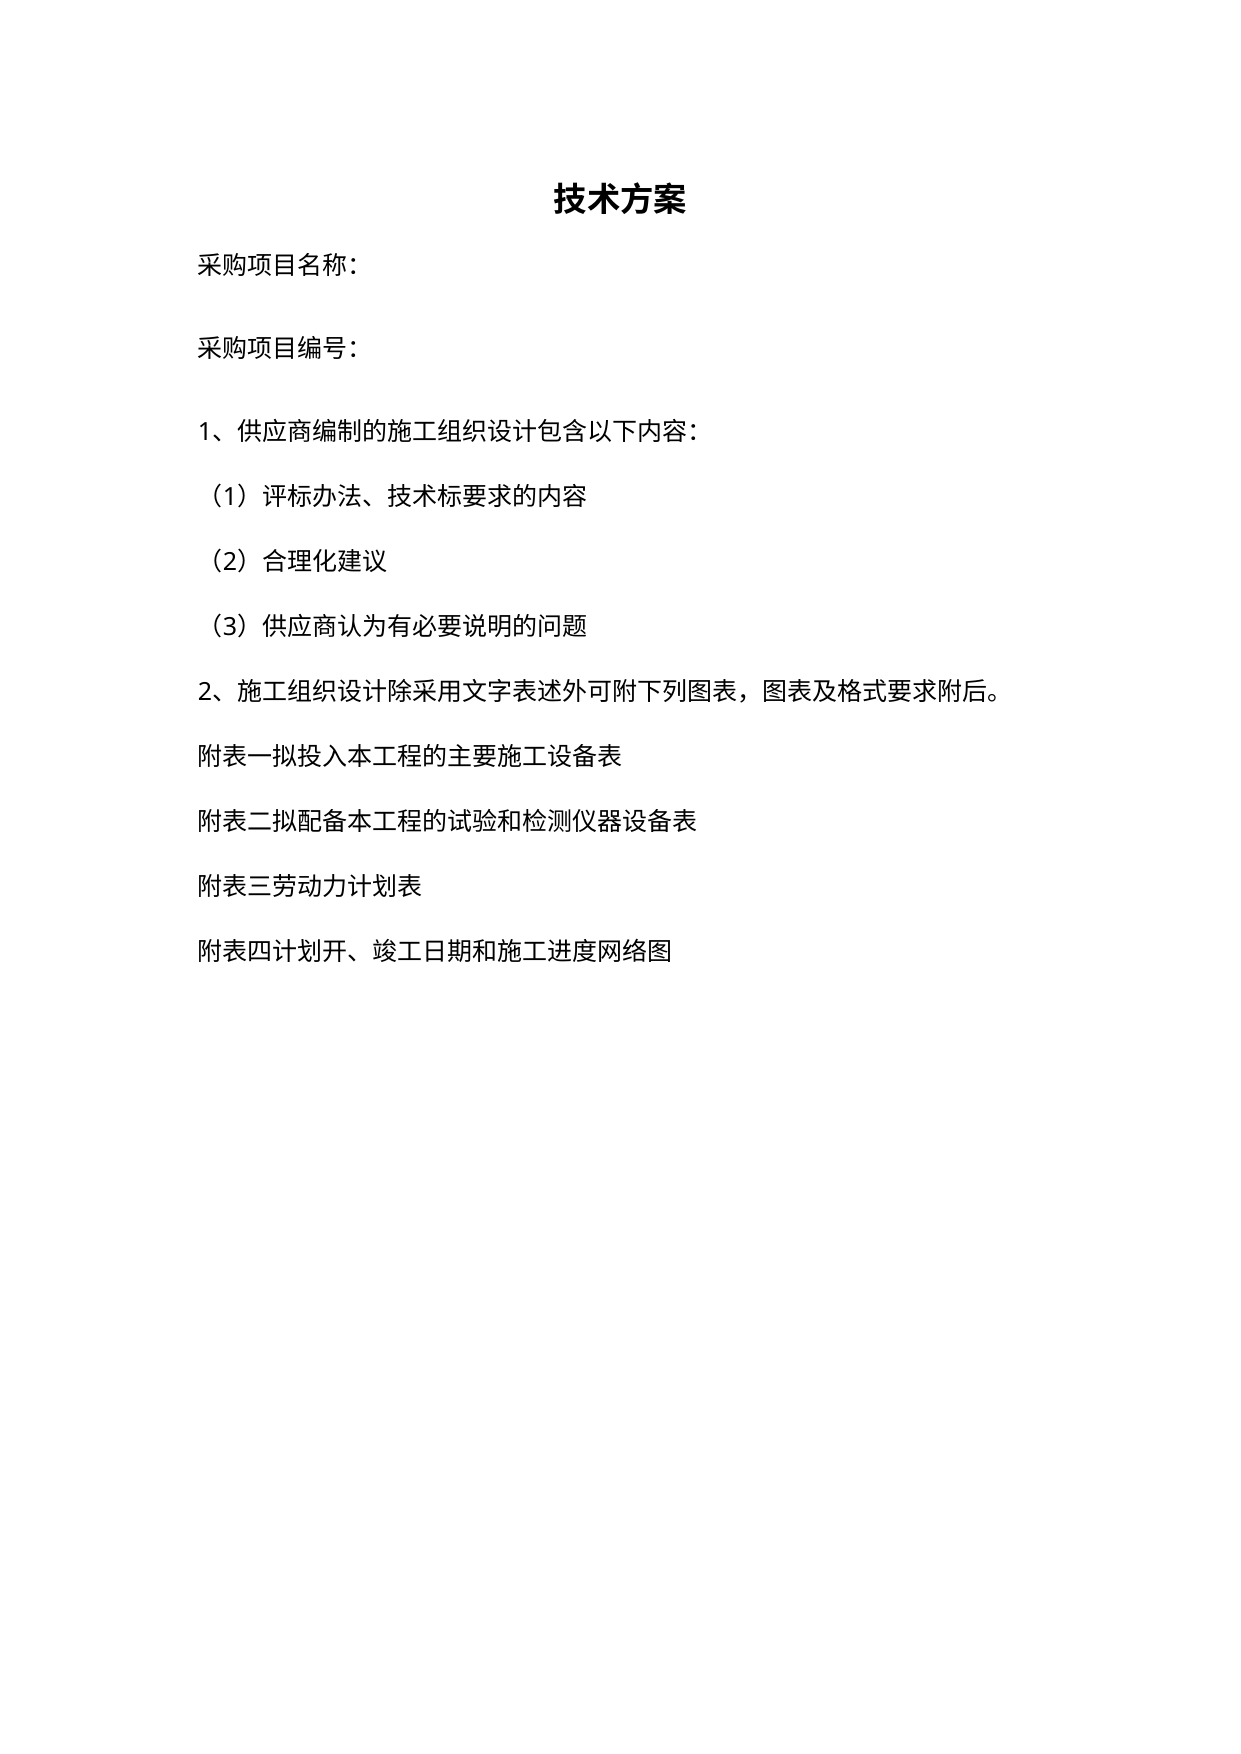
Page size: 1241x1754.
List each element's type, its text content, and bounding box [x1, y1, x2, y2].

text 附表四计划开、竣工日期和施工进度网络图 [148, 917, 1093, 982]
text 附表二拟配备本工程的试验和检测仪器设备表 [148, 787, 1093, 852]
text 附表三劳动力计划表 [148, 852, 1093, 917]
text （2）合理化建议 [148, 527, 1093, 592]
text 采购项目编号： [148, 314, 1093, 379]
text （3）供应商认为有必要说明的问题 [148, 592, 1093, 657]
text 2、施工组织设计除采用文字表述外可附下列图表，图表及格式要求附后。 [148, 657, 1093, 722]
subtitle 技术方案 [148, 164, 1093, 229]
text 1、供应商编制的施工组织设计包含以下内容： [148, 397, 1093, 462]
text （1）评标办法、技术标要求的内容 [148, 462, 1093, 527]
text 附表一拟投入本工程的主要施工设备表 [148, 722, 1093, 787]
text 采购项目名称： [148, 231, 1093, 296]
